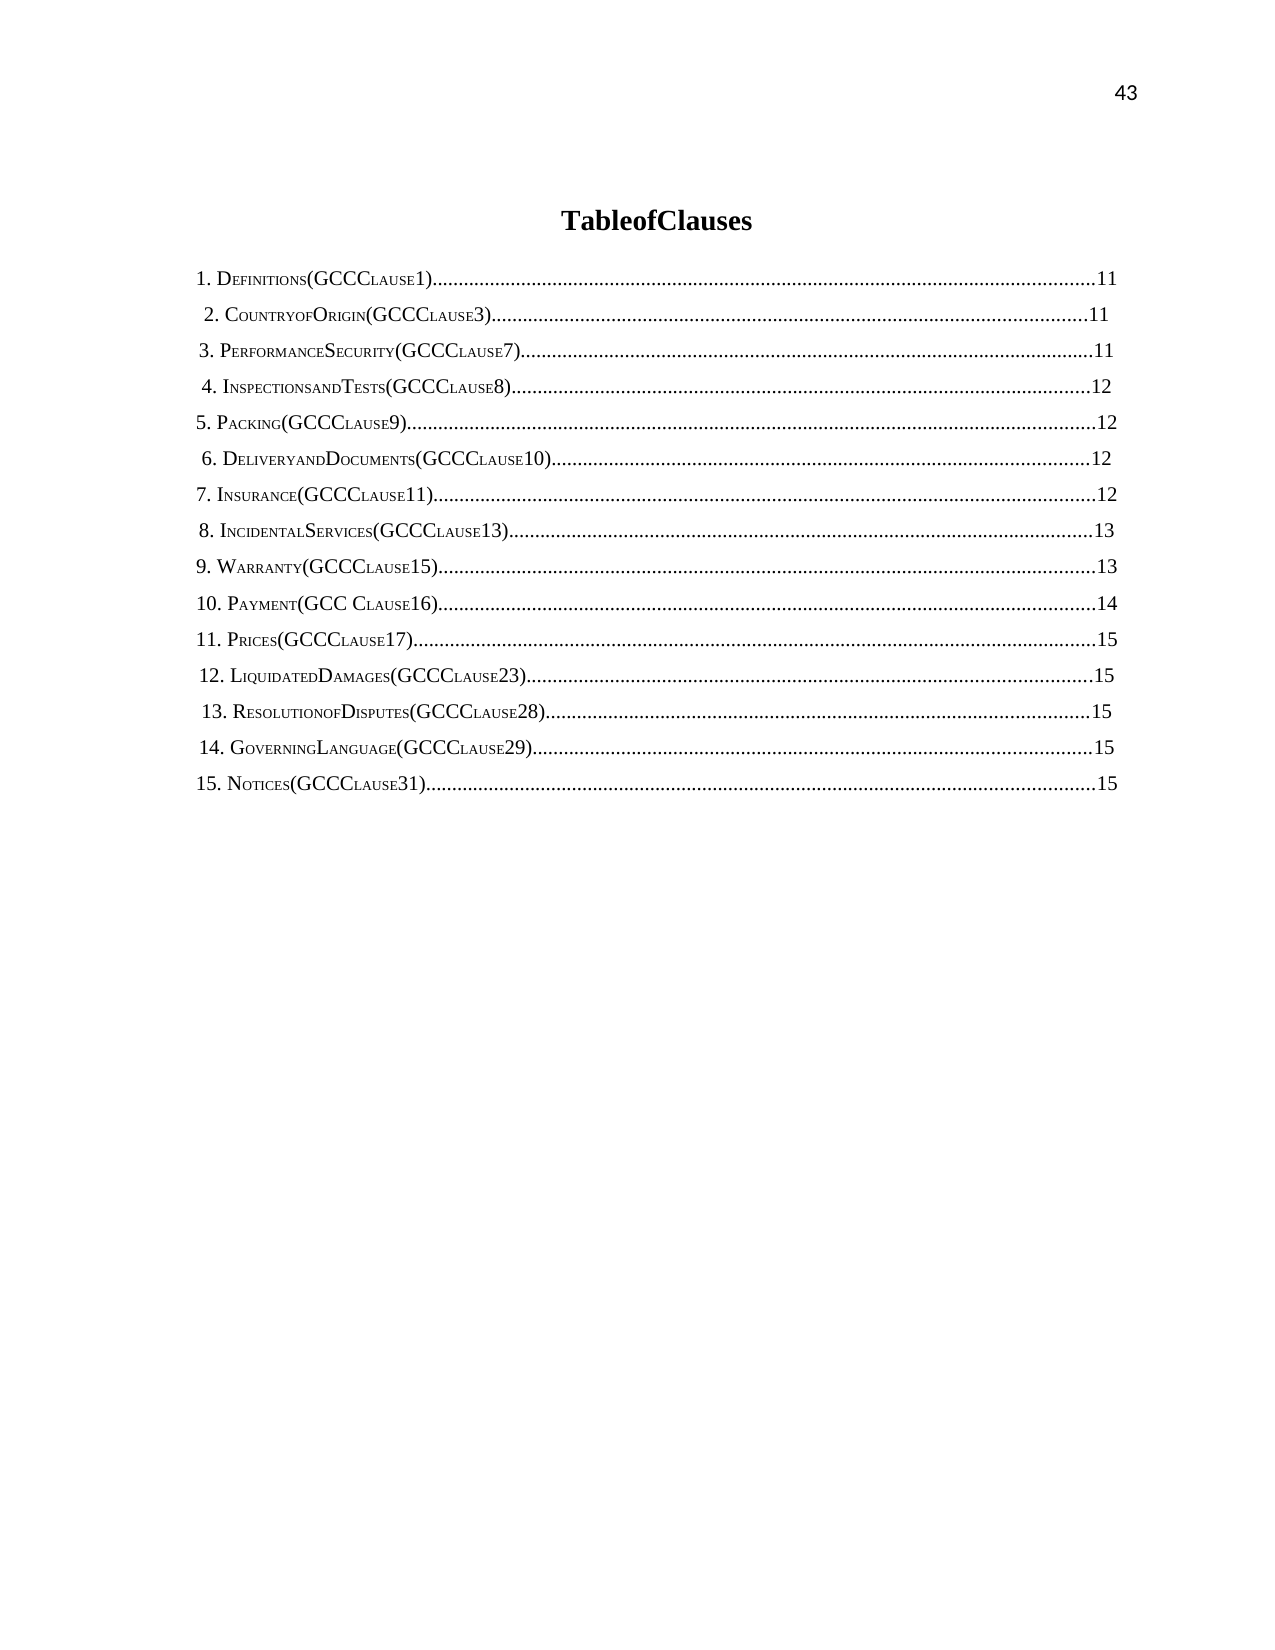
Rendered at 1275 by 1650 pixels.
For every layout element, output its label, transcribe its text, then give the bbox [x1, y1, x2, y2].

text 7. INSURANCE(GCCCLAUSE11)...............................................................................................................................12 [184, 482, 1129, 506]
text 10. PAYMENT(GCC CLAUSE16)..............................................................................................................................14 [184, 591, 1129, 615]
text 3. PERFORMANCESECURITY(GCCCLAUSE7)..............................................................................................................11 [184, 338, 1129, 362]
text 1. DEFINITIONS(GCCCLAUSE1)...............................................................................................................................11 [184, 266, 1129, 289]
text 11. PRICES(GCCCLAUSE17)...................................................................................................................................15 [184, 627, 1129, 651]
text 15. NOTICES(GCCCLAUSE31)................................................................................................................................15 [184, 771, 1129, 795]
text 9. WARRANTY(GCCCLAUSE15)..............................................................................................................................13 [184, 554, 1129, 578]
text 6. DELIVERYANDDOCUMENTS(GCCCLAUSE10).......................................................................................................12 [184, 446, 1129, 470]
text 5. PACKING(GCCCLAUSE9)....................................................................................................................................12 [184, 410, 1129, 434]
text 14. GOVERNINGLANGUAGE(GCCCLAUSE29)...........................................................................................................15 [184, 735, 1129, 759]
text 13. RESOLUTIONOFDISPUTES(GCCCLAUSE28)........................................................................................................15 [184, 699, 1129, 723]
text TableofClauses [549, 203, 763, 237]
text 2. COUNTRYOFORIGIN(GCCCLAUSE3)..................................................................................................................11 [184, 302, 1129, 326]
text 8. INCIDENTALSERVICES(GCCCLAUSE13)................................................................................................................13 [184, 518, 1129, 542]
text 4. INSPECTIONSANDTESTS(GCCCLAUSE8)...............................................................................................................12 [184, 374, 1129, 398]
text 12. LIQUIDATEDDAMAGES(GCCCLAUSE23)............................................................................................................15 [184, 663, 1129, 687]
